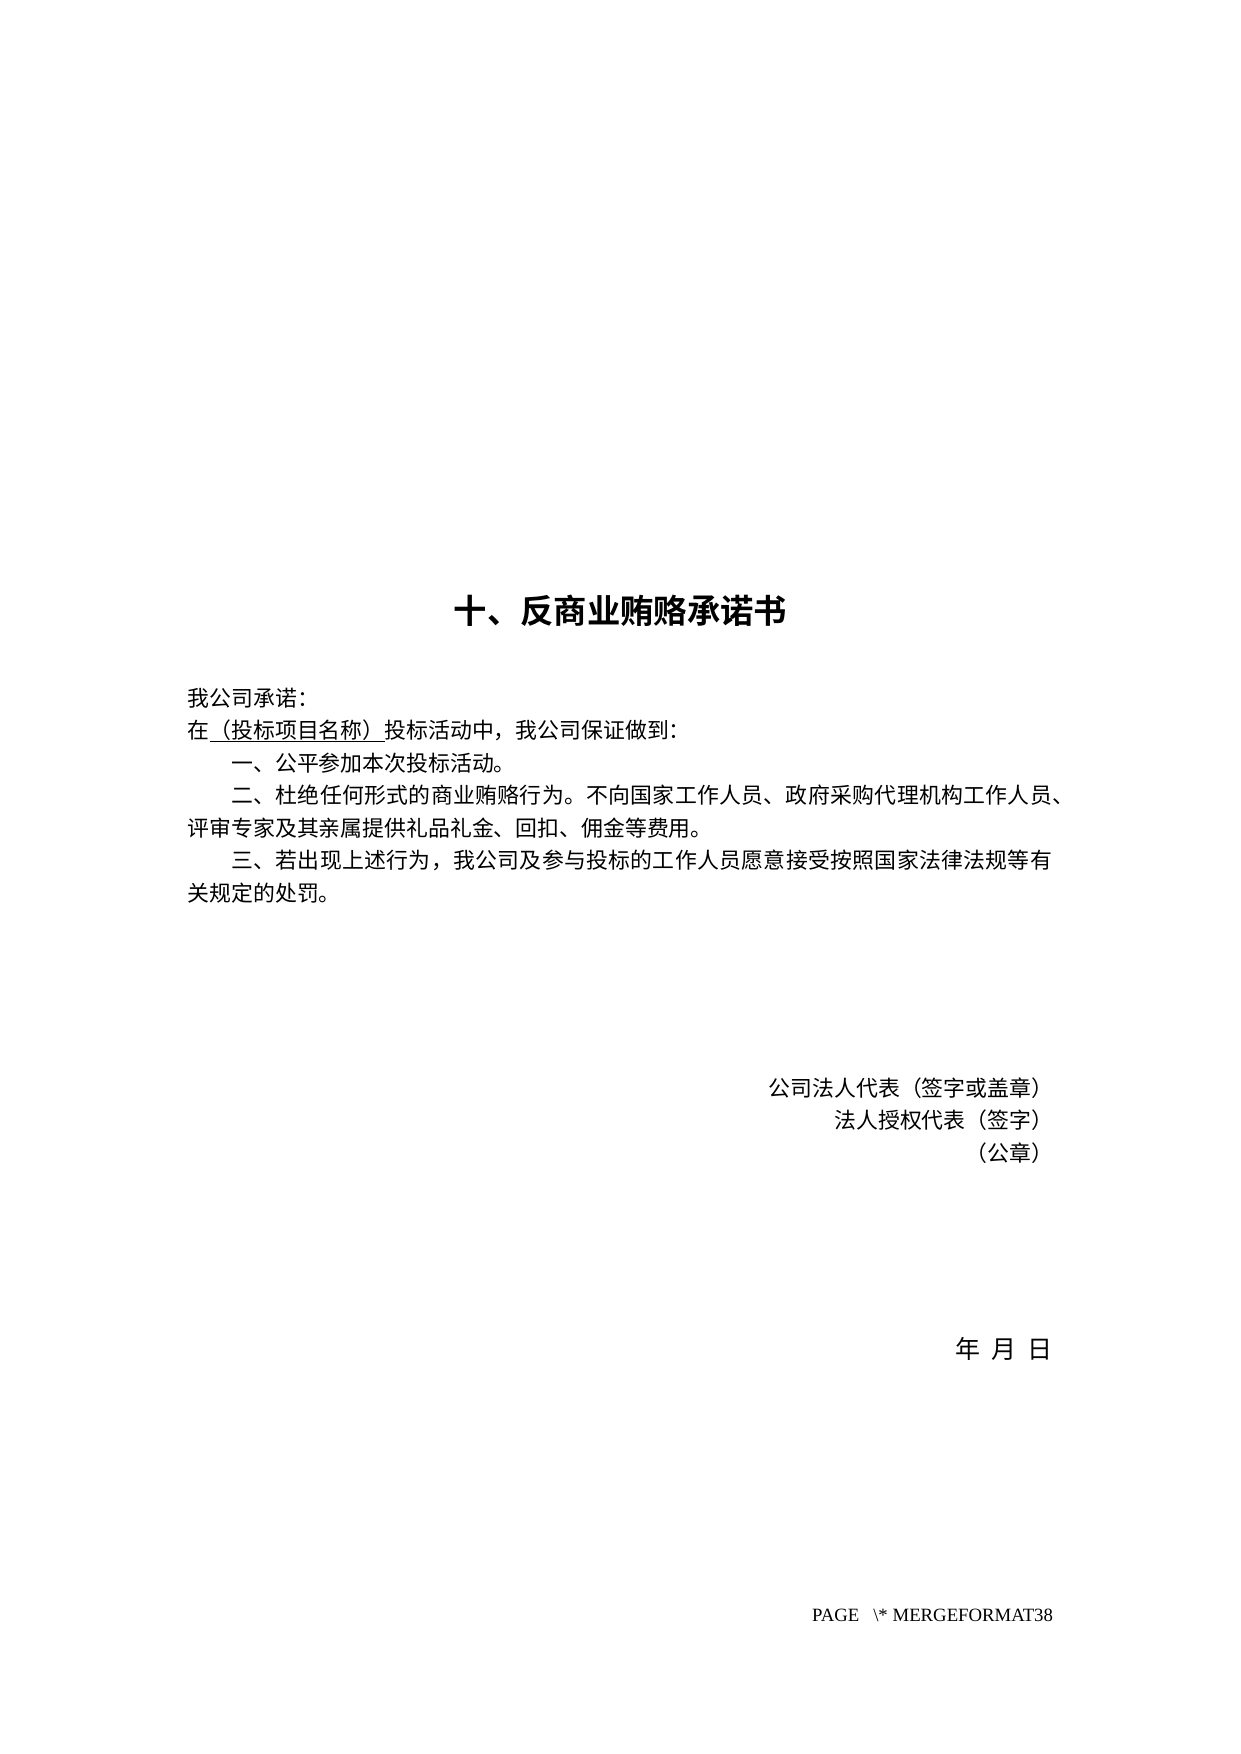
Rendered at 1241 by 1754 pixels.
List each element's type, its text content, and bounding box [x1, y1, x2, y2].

subtitle 年 月 日 [187, 1316, 1053, 1381]
text 法人授权代表（签字） [187, 1103, 1053, 1136]
text 在（投标项目名称）投标活动中，我公司保证做到： [187, 713, 1053, 746]
text （公章） [187, 1136, 1053, 1168]
text 三、若出现上述行为，我公司及参与投标的工作人员愿意接受按照国家法律法规等有关规定的处罚。 [187, 843, 1053, 908]
text 公司法人代表（签字或盖章） [187, 1071, 1053, 1103]
text 我公司承诺： [187, 681, 1053, 713]
text 一、公平参加本次投标活动。 [187, 746, 1053, 778]
text 二、杜绝任何形式的商业贿赂行为。不向国家工作人员、政府采购代理机构工作人员、评审专家及其亲属提供礼品礼金、回扣、佣金等费用。 [187, 778, 1053, 843]
subtitle 十、反商业贿赂承诺书 [187, 577, 1053, 642]
